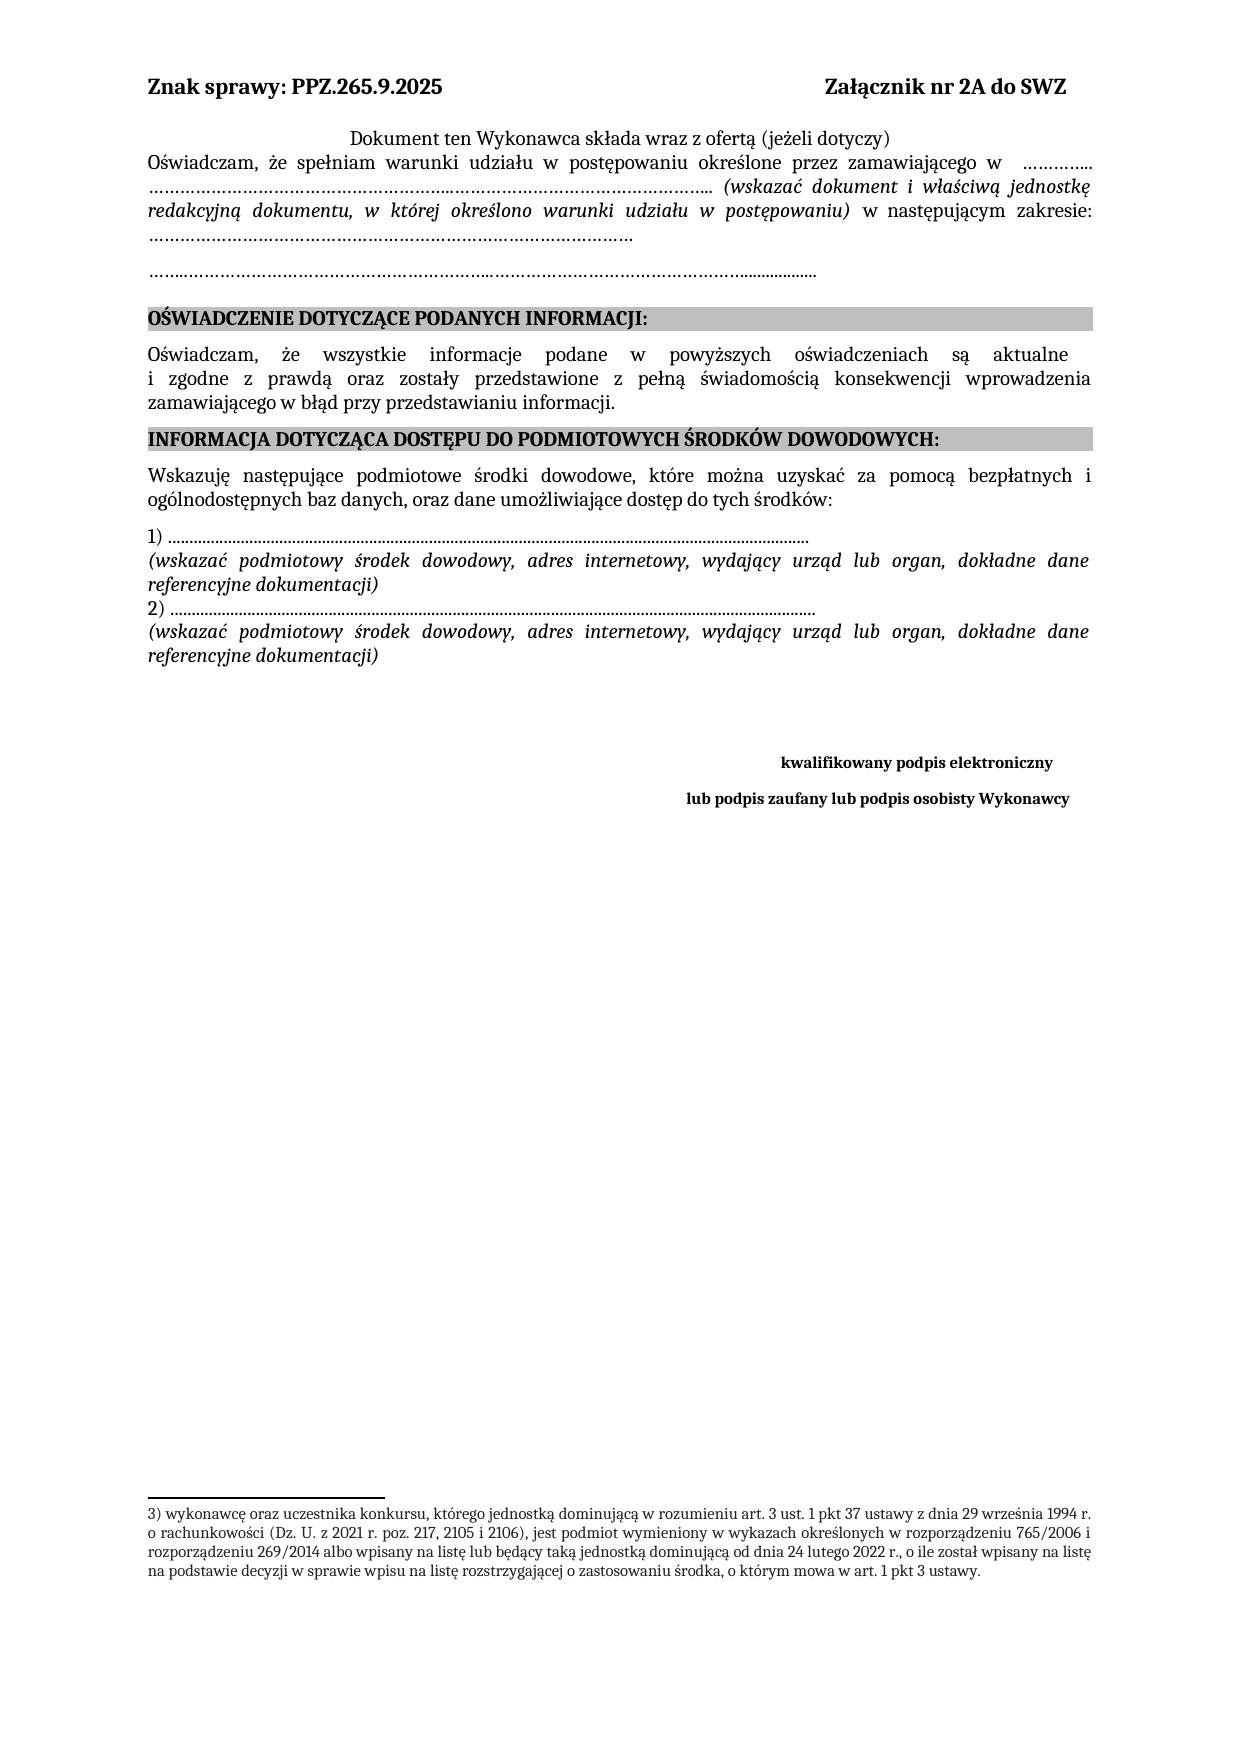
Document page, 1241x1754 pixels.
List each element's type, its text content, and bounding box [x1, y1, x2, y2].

text 2) ....................................................................................................................................................... [148, 596, 1093, 620]
text kwalifikowany podpis elektroniczny [664, 753, 1093, 773]
text (wskazać podmiotowy środek dowodowy, adres internetowy, wydający urząd lub organ, dokładne dane referencyjne dokumentacji) [148, 548, 1093, 596]
text ……..…………………………………………………..…………………………………………................. [148, 259, 1093, 283]
text Oświadczam, że wszystkie informacje podane w powyższych oświadczeniach są aktualne i zgodne z prawdą oraz zostały przedstawione z pełną świadomością konsekwencji wprowadzenia zamawiającego w błąd przy przedstawianiu informacji. [148, 343, 1093, 415]
text (wskazać podmiotowy środek dowodowy, adres internetowy, wydający urząd lub organ, dokładne dane referencyjne dokumentacji) [148, 620, 1093, 668]
text 1) ...................................................................................................................................................... [148, 524, 1093, 548]
text INFORMACJA DOTYCZĄCA DOSTĘPU DO PODMIOTOWYCH ŚRODKÓW DOWODOWYCH: [148, 427, 1093, 451]
text lub podpis zaufany lub podpis osobisty Wykonawcy [148, 789, 1093, 808]
text Oświadczam, że spełniam warunki udziału w postępowaniu określone przez zamawiającego w …………..…………………………………………………..………………………………………….. (wskazać dokument i właściwą jednostkę redakcyjną dokumentu, w której określono warunki udziału w postępowaniu) w następującym zakresie: ………………………………………………………………………………… [148, 150, 1093, 246]
text OŚWIADCZENIE DOTYCZĄCE PODANYCH INFORMACJI: [148, 307, 1093, 331]
text Wskazuję następujące podmiotowe środki dowodowe, które można uzyskać za pomocą bezpłatnych i ogólnodostępnych baz danych, oraz dane umożliwiające dostęp do tych środków: [148, 464, 1093, 512]
